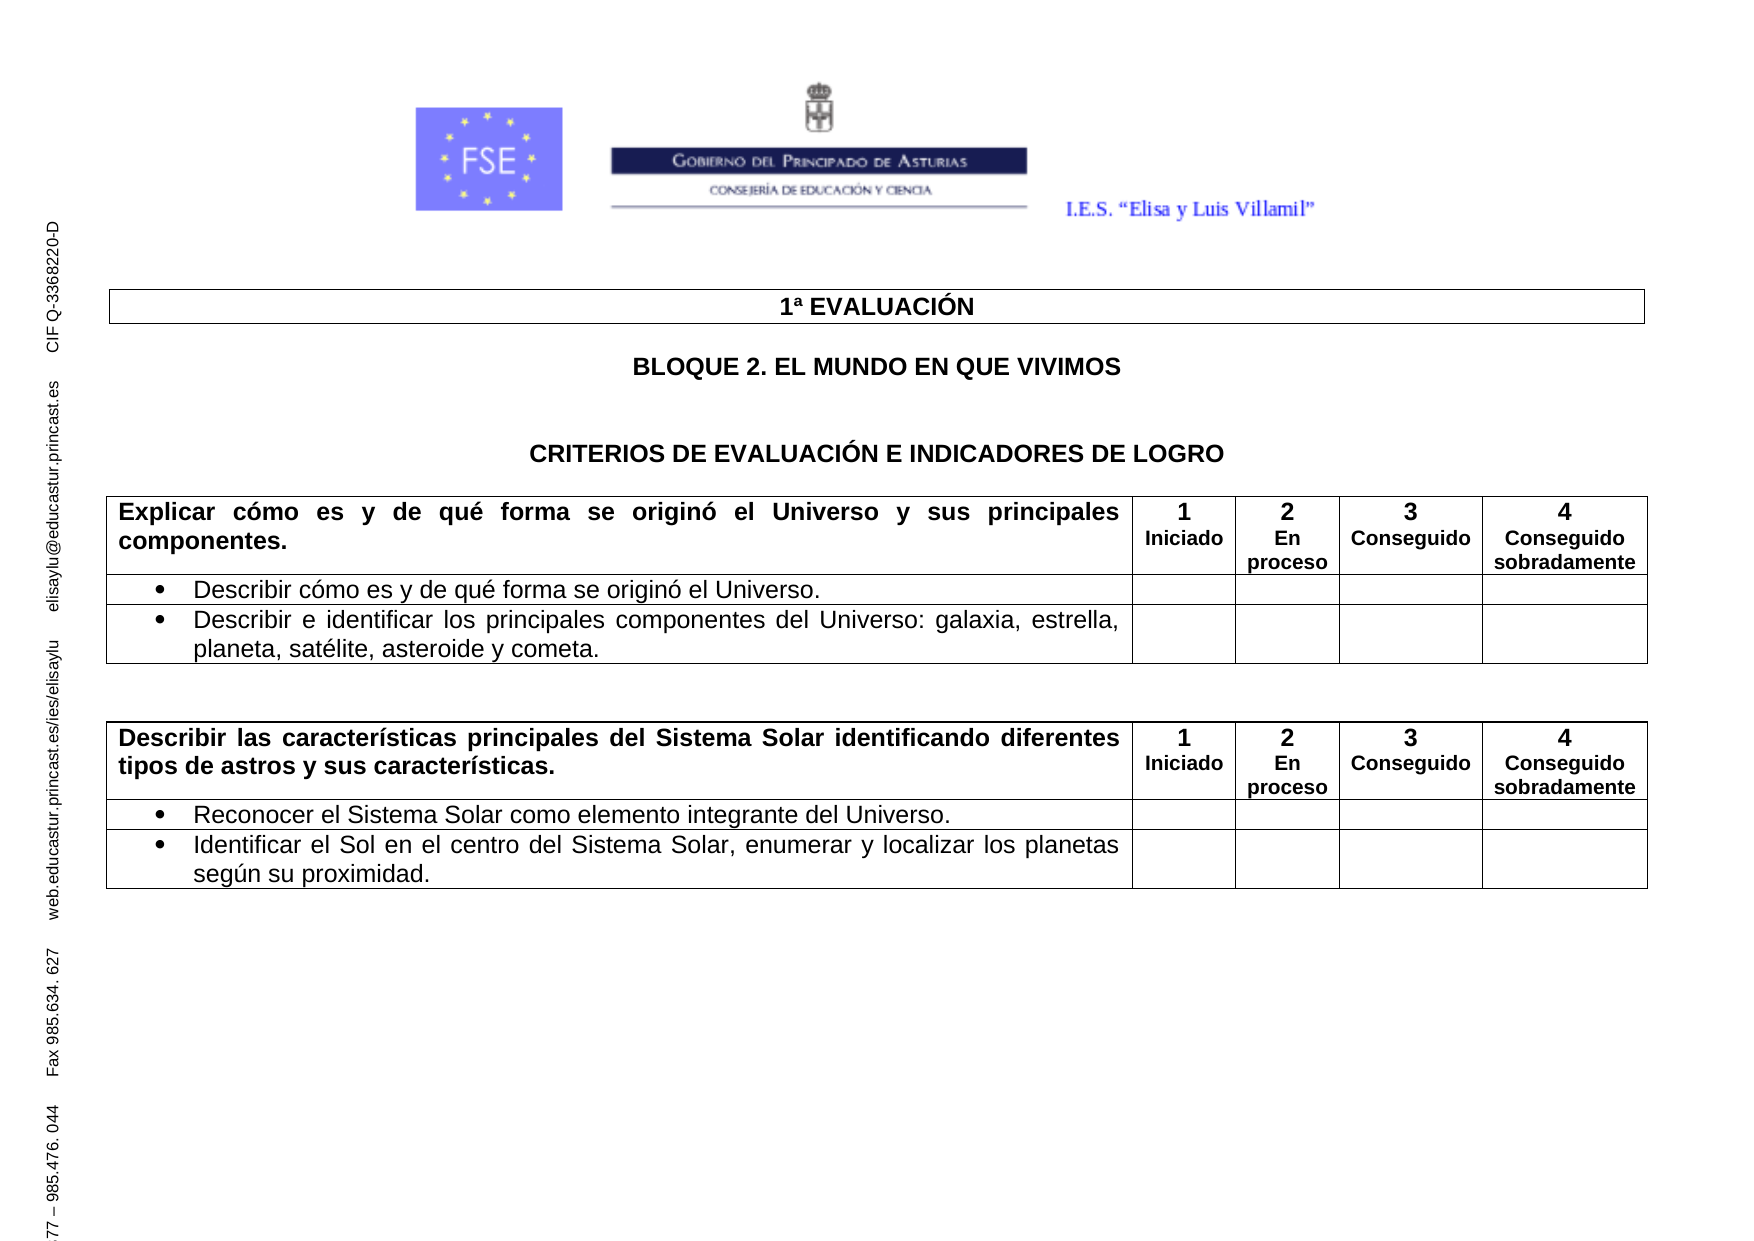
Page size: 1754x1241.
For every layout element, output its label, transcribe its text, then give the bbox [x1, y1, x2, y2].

table_cell [1133, 605, 1235, 663]
table_header 1 Iniciado [1133, 723, 1235, 799]
table_cell [1236, 575, 1339, 604]
table_header 1 Iniciado [1133, 497, 1235, 574]
table_cell [1483, 575, 1647, 604]
table_cell [1236, 605, 1339, 663]
table_cell [1133, 830, 1235, 888]
table_cell [1133, 800, 1235, 829]
table_header 4 Conseguido sobradamente [1483, 497, 1647, 574]
table_header Describir las características principales del Sistema Solar identificando diferentes tipos de astros y sus características. [107, 723, 1132, 799]
table_cell [1133, 575, 1235, 604]
text BLOQUE 2. EL MUNDO EN QUE VIVIMOS [118, 352, 1636, 381]
table_cell [1483, 830, 1647, 888]
table_cell Identificar el Sol en el centro del Sistema Solar, enumerar y localizar los planetas según su proximidad. [107, 830, 1132, 888]
table_header Explicar cómo es y de qué forma se originó el Universo y sus principales componentes. [107, 497, 1132, 574]
table_header 3 Conseguido [1340, 723, 1482, 799]
table_cell [1340, 830, 1482, 888]
table_cell [1483, 800, 1647, 829]
table_cell Describir e identificar los principales componentes del Universo: galaxia, estrella, planeta, satélite, asteroide y cometa. [107, 605, 1132, 663]
text CRITERIOS DE EVALUACIÓN E INDICADORES DE LOGRO [118, 439, 1636, 467]
table_header 2 En proceso [1236, 723, 1339, 799]
table_cell [1340, 800, 1482, 829]
table_cell [1340, 605, 1482, 663]
table_cell [1483, 605, 1647, 663]
table_cell Reconocer el Sistema Solar como elemento integrante del Universo. [107, 800, 1132, 829]
table_header 4 Conseguido sobradamente [1483, 723, 1647, 799]
table_header 3 Conseguido [1340, 497, 1482, 574]
text 1ª EVALUACIÓN [110, 290, 1644, 323]
table_header 2 En proceso [1236, 497, 1339, 574]
table_cell [1340, 575, 1482, 604]
table_cell Describir cómo es y de qué forma se originó el Universo. [107, 575, 1132, 604]
table_cell [1236, 800, 1339, 829]
table_cell [1236, 830, 1339, 888]
